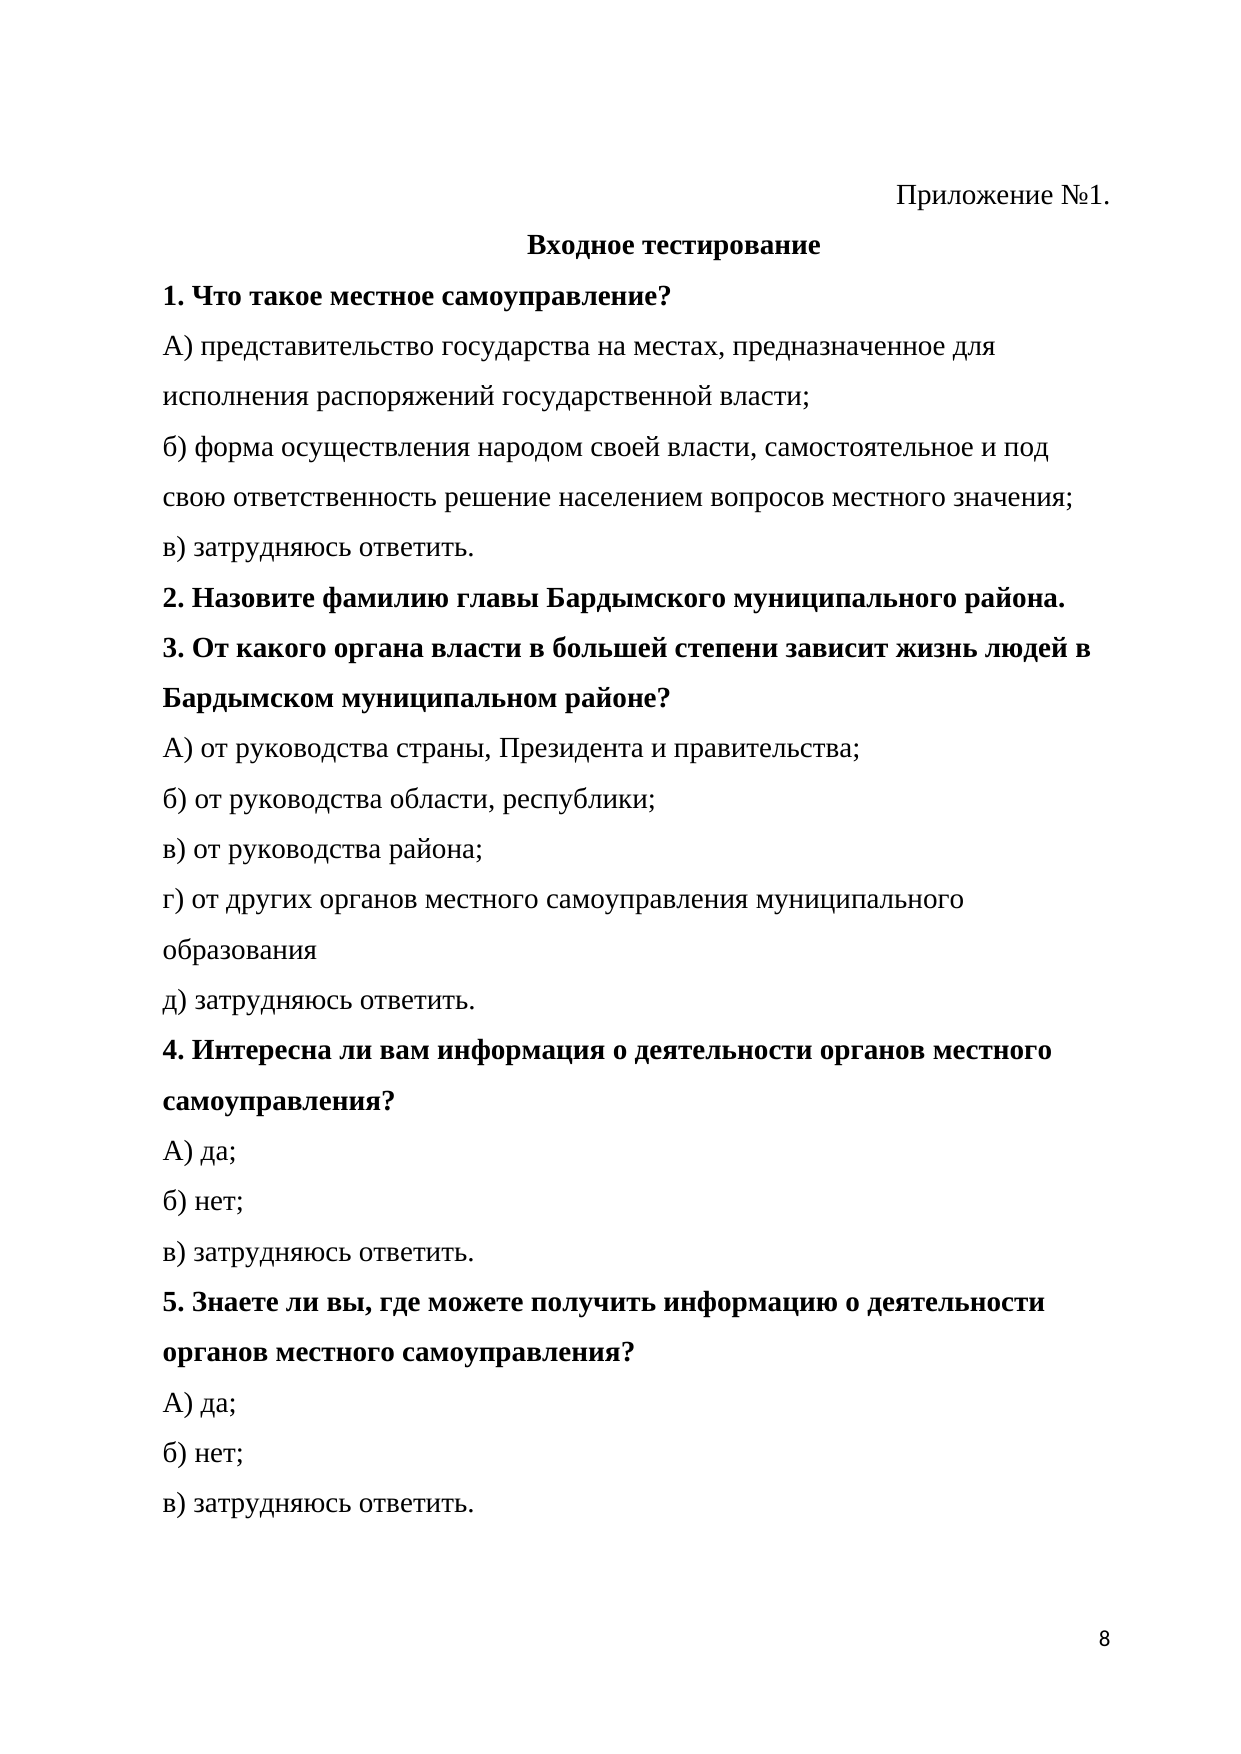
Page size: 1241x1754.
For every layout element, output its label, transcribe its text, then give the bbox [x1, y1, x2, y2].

text А) представительство государства на местах, предназначенное для исполнения распоряжений государственной власти; [162, 328, 1110, 412]
text 3. От какого органа власти в большей степени зависит жизнь людей в Бардымском муниципальном районе? [162, 630, 1110, 714]
text д) затрудняюсь ответить. [162, 982, 1110, 1016]
text в) от руководства района; [162, 831, 1110, 865]
text А) да; [162, 1385, 1110, 1418]
text б) нет; [162, 1435, 1110, 1468]
text в) затрудняюсь ответить. [162, 1485, 1110, 1519]
text А) да; [162, 1133, 1110, 1167]
text в) затрудняюсь ответить. [162, 1234, 1110, 1267]
text 2. Назовите фамилию главы Бардымского муниципального района. [162, 580, 1110, 613]
text б) форма осуществления народом своей власти, самостоятельное и под свою ответственность решение населением вопросов местного значения; [162, 429, 1110, 513]
text г) от других органов местного самоуправления муниципального образования [162, 882, 1110, 965]
text б) нет; [162, 1183, 1110, 1217]
text в) затрудняюсь ответить. [162, 529, 1110, 563]
text 5. Знаете ли вы, где можете получить информацию о деятельности органов местного самоуправления? [162, 1284, 1110, 1368]
text Входное тестирование [237, 227, 1110, 261]
text 1. Что такое местное самоуправление? [162, 278, 1110, 311]
text б) от руководства области, республики; [162, 781, 1110, 814]
text А) от руководства страны, Президента и правительства; [162, 731, 1110, 764]
text 4. Интересна ли вам информация о деятельности органов местного самоуправления? [162, 1032, 1110, 1116]
text Приложение №1. [237, 177, 1110, 211]
